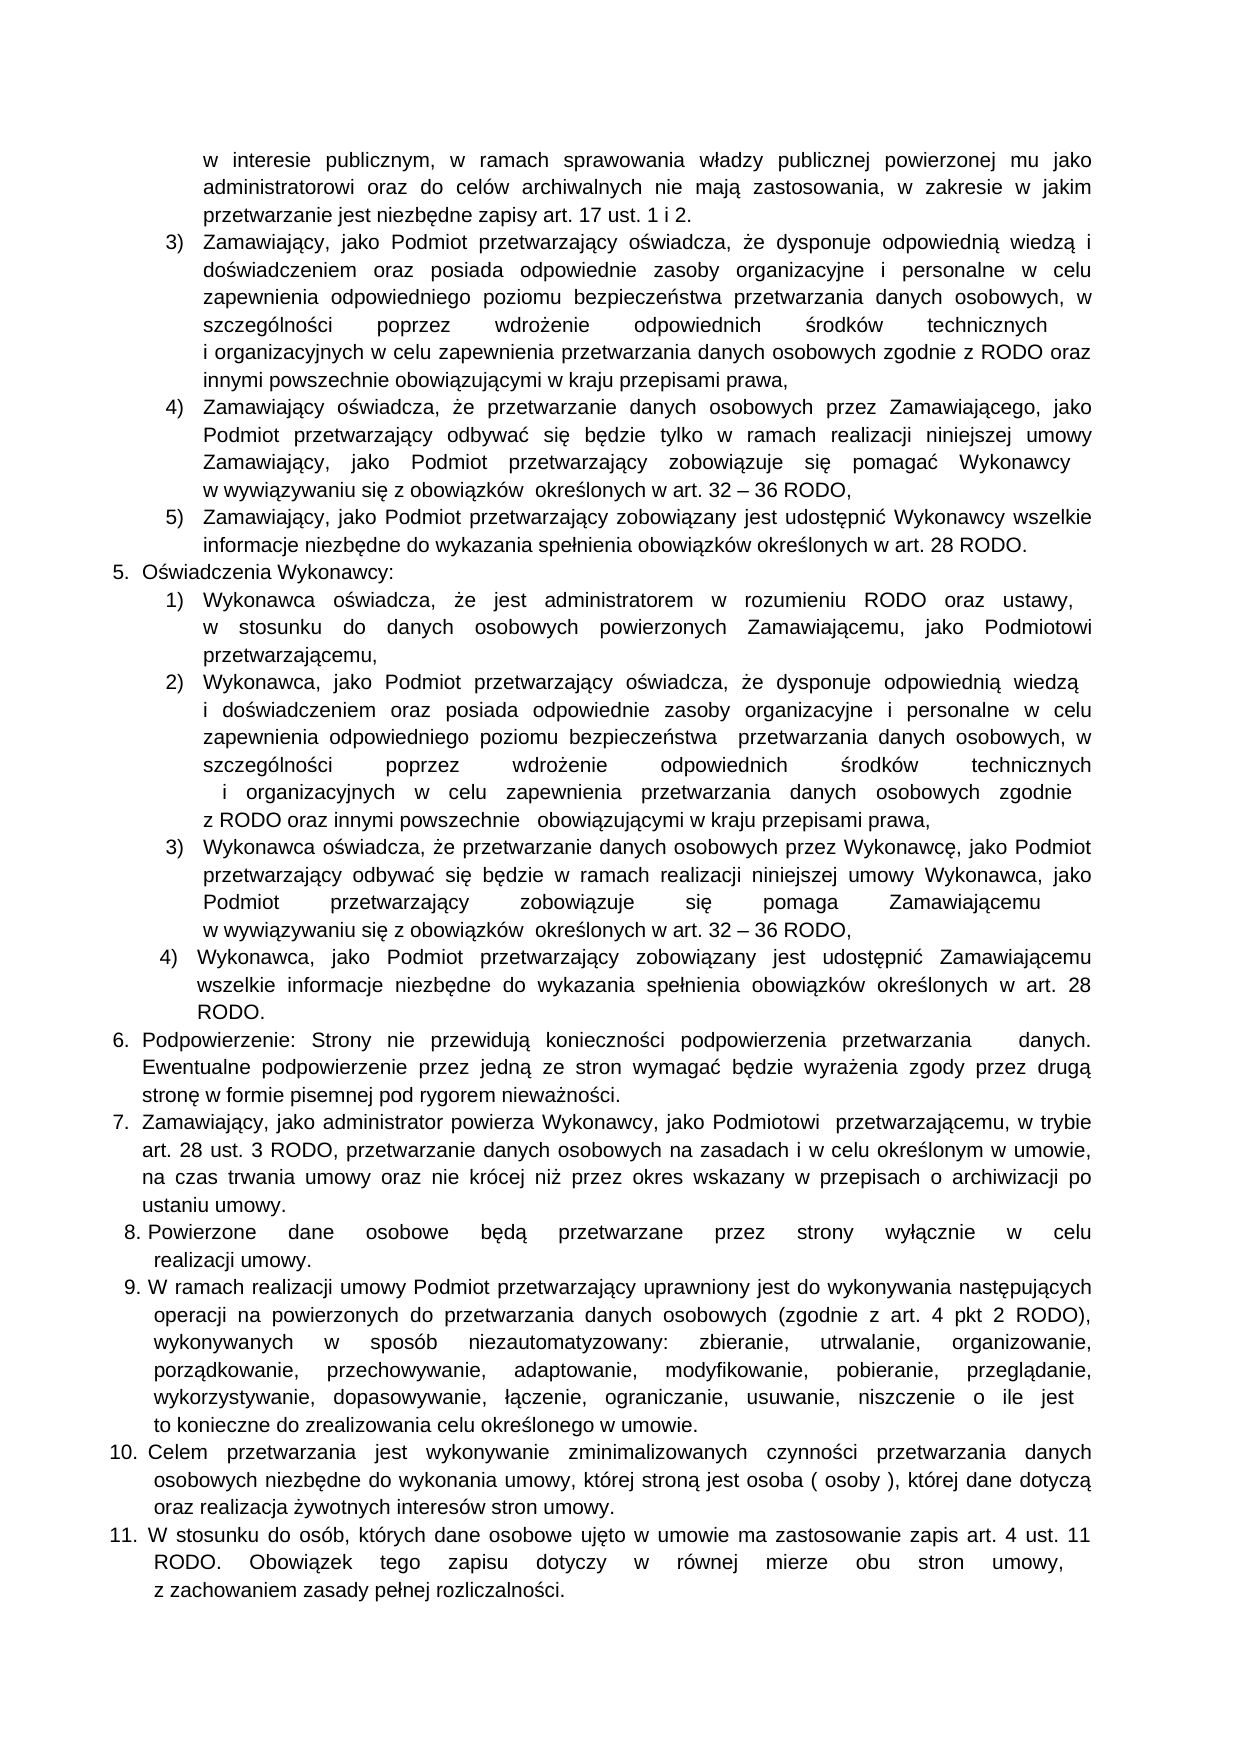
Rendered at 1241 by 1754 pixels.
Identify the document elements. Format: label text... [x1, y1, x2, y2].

list Zamawiający, jako administrator powierza Wykonawcy, jako Podmiotowi przetwarzającemu, w trybie art. 28 ust. 3 RODO, przetwarzanie danych osobowych na zasadach i w celu określonym w umowie, na czas trwania umowy oraz nie krócej niż przez okres wskazany w przepisach o archiwizacji po ustaniu umowy. [112, 1110, 1093, 1217]
list Powierzone dane osobowe będą przetwarzane przez strony wyłącznie w celu realizacji umowy. [124, 1220, 1093, 1272]
list W ramach realizacji umowy Podmiot przetwarzający uprawniony jest do wykonywania następujących operacji na powierzonych do przetwarzania danych osobowych (zgodnie z art. 4 pkt 2 RODO), wykonywanych w sposób niezautomatyzowany: zbieranie, utrwalanie, organizowanie, porządkowanie, przechowywanie, adaptowanie, modyfikowanie, pobieranie, przeglądanie, wykorzystywanie, dopasowywanie, łączenie, ograniczanie, usuwanie, niszczenie o ile jest to konieczne do zrealizowania celu określonego w umowie. [124, 1275, 1093, 1437]
list Zamawiający, jako Podmiot przetwarzający oświadcza, że dysponuje odpowiednią wiedzą i doświadczeniem oraz posiada odpowiednie zasoby organizacyjne i personalne w celu zapewnienia odpowiedniego poziomu bezpieczeństwa przetwarzania danych osobowych, w szczególności poprzez wdrożenie odpowiednich środków technicznych i organizacyjnych w celu zapewnienia przetwarzania danych osobowych zgodnie z RODO oraz innymi powszechnie obowiązującymi w kraju przepisami prawa, [165, 230, 1093, 392]
list Wykonawca, jako Podmiot przetwarzający zobowiązany jest udostępnić Zamawiającemu wszelkie informacje niezbędne do wykazania spełnienia obowiązków określonych w art. 28 RODO. [159, 945, 1093, 1024]
list Zamawiający oświadcza, że przetwarzanie danych osobowych przez Zamawiającego, jako Podmiot przetwarzający odbywać się będzie tylko w ramach realizacji niniejszej umowy Zamawiający, jako Podmiot przetwarzający zobowiązuje się pomagać Wykonawcy w wywiązywaniu się z obowiązków określonych w art. 32 – 36 RODO, [165, 395, 1093, 502]
list Wykonawca oświadcza, że jest administratorem w rozumieniu RODO oraz ustawy, w stosunku do danych osobowych powierzonych Zamawiającemu, jako Podmiotowi przetwarzającemu, [165, 588, 1093, 667]
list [165, 148, 1093, 227]
list Wykonawca, jako Podmiot przetwarzający oświadcza, że dysponuje odpowiednią wiedzą i doświadczeniem oraz posiada odpowiednie zasoby organizacyjne i personalne w celu zapewnienia odpowiedniego poziomu bezpieczeństwa przetwarzania danych osobowych, w szczególności poprzez wdrożenie odpowiednich środków technicznych i organizacyjnych w celu zapewnienia przetwarzania danych osobowych zgodnie z RODO oraz innymi powszechnie obowiązującymi w kraju przepisami prawa, [165, 670, 1093, 832]
list Wykonawca oświadcza, że przetwarzanie danych osobowych przez Wykonawcę, jako Podmiot przetwarzający odbywać się będzie w ramach realizacji niniejszej umowy Wykonawca, jako Podmiot przetwarzający zobowiązuje się pomaga Zamawiającemu w wywiązywaniu się z obowiązków określonych w art. 32 – 36 RODO, [165, 835, 1093, 942]
list Podpowierzenie: Strony nie przewidują konieczności podpowierzenia przetwarzania danych. Ewentualne podpowierzenie przez jedną ze stron wymagać będzie wyrażenia zgody przez drugą stronę w formie pisemnej pod rygorem nieważności. [112, 1028, 1093, 1107]
list W stosunku do osób, których dane osobowe ujęto w umowie ma zastosowanie zapis art. 4 ust. 11 RODO. Obowiązek tego zapisu dotyczy w równej mierze obu stron umowy, z zachowaniem zasady pełnej rozliczalności. [109, 1523, 1093, 1602]
list Celem przetwarzania jest wykonywanie zminimalizowanych czynności przetwarzania danych osobowych niezbędne do wykonania umowy, której stroną jest osoba ( osoby ), której dane dotyczą oraz realizacja żywotnych interesów stron umowy. [109, 1440, 1093, 1519]
list Zamawiający, jako Podmiot przetwarzający zobowiązany jest udostępnić Wykonawcy wszelkie informacje niezbędne do wykazania spełnienia obowiązków określonych w art. 28 RODO. [165, 505, 1093, 557]
list Oświadczenia Wykonawcy: [112, 560, 1093, 584]
